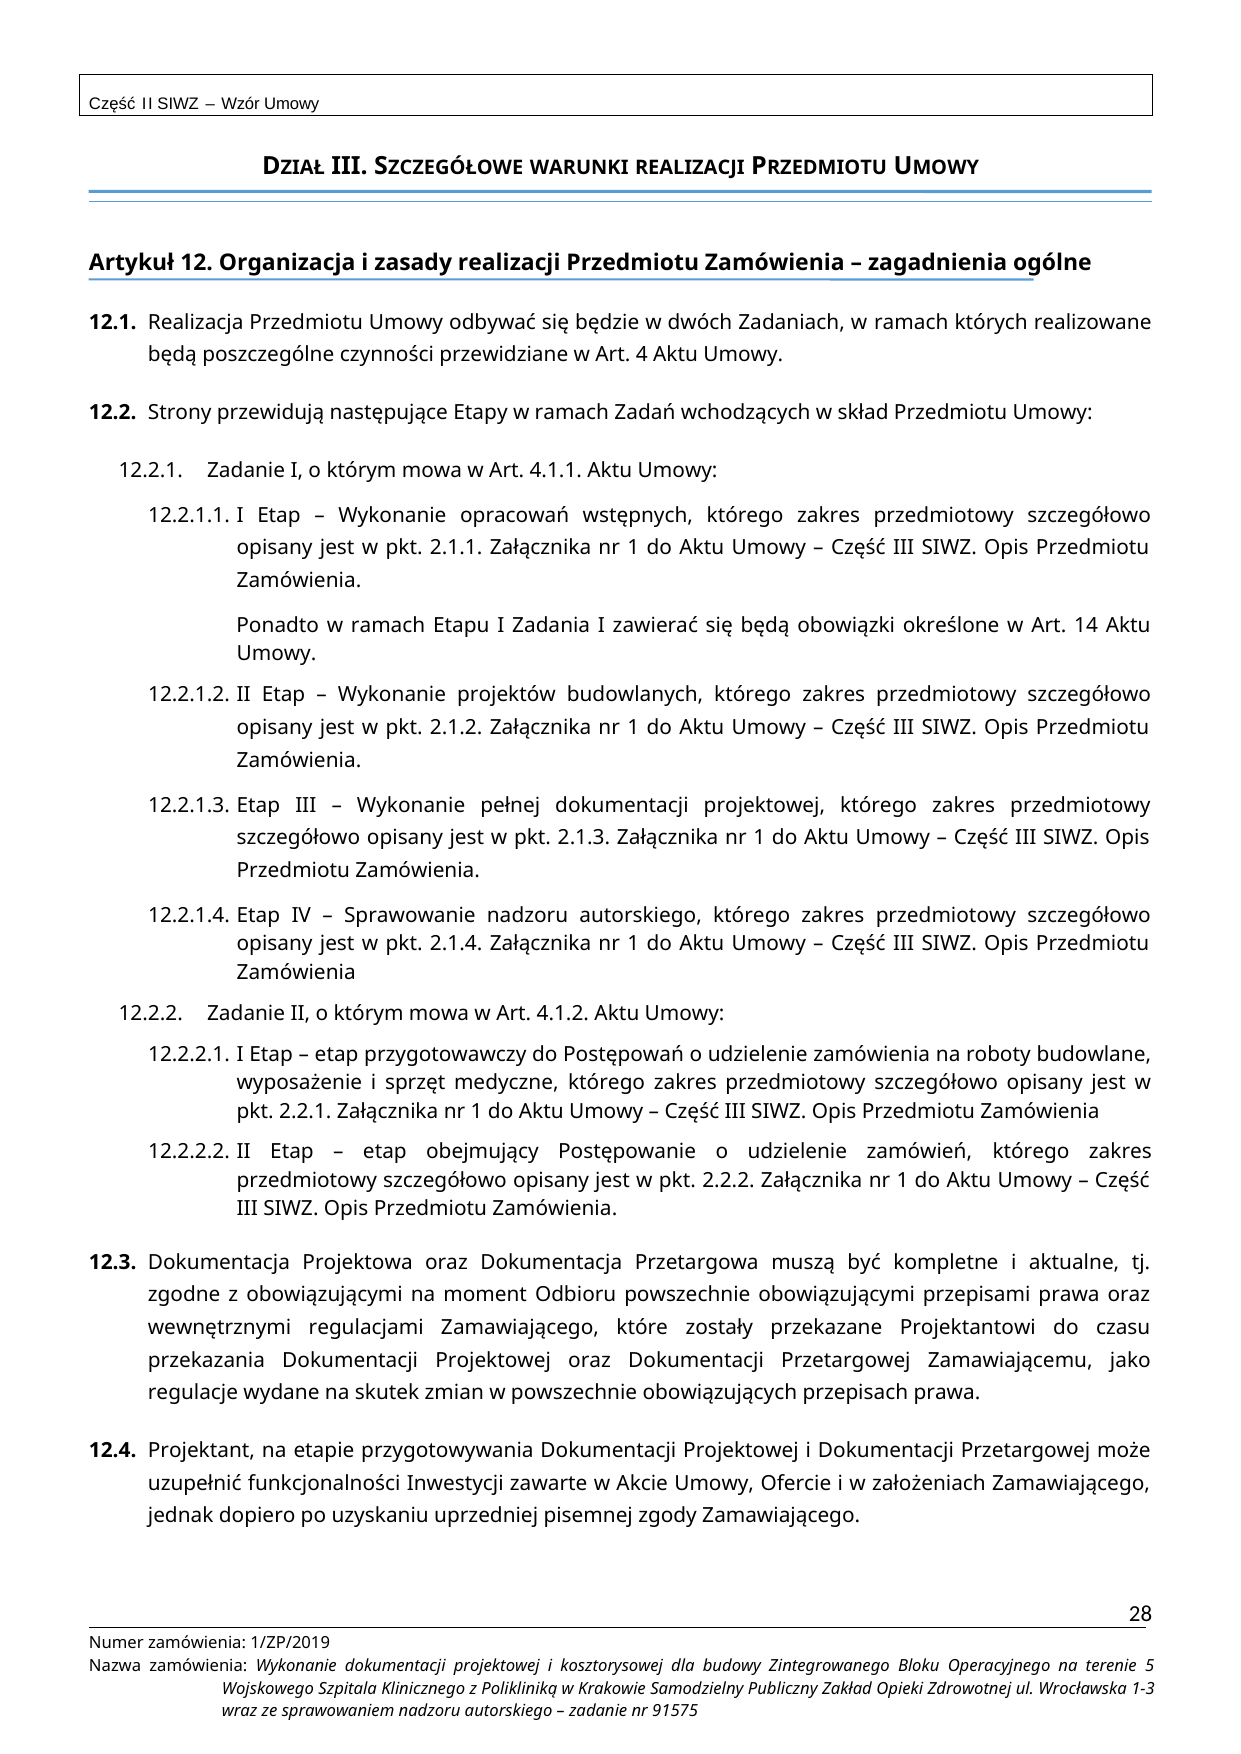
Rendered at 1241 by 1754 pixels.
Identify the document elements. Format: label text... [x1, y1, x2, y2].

list Etap III – Wykonanie pełnej dokumentacji projektowej, którego zakres przedmiotowy szczegółowo opisany jest w pkt. 2.1.3. Załącznika nr 1 do Aktu Umowy – Część III SIWZ. Opis Przedmiotu Zamówienia. [148, 790, 1152, 883]
subtitle Artykuł 12. Organizacja i zasady realizacji Przedmiotu Zamówienia – zagadnienia ogólne [89, 246, 1152, 277]
list Strony przewidują następujące Etapy w ramach Zadań wchodzących w skład Przedmiotu Umowy: [89, 397, 1152, 426]
list Dokumentacja Projektowa oraz Dokumentacja Przetargowa muszą być kompletne i aktualne, tj. zgodne z obowiązującymi na moment Odbioru powszechnie obowiązującymi przepisami prawa oraz wewnętrznymi regulacjami Zamawiającego, które zostały przekazane Projektantowi do czasu przekazania Dokumentacji Projektowej oraz Dokumentacji Przetargowej Zamawiającemu, jako regulacje wydane na skutek zmian w powszechnie obowiązujących przepisach prawa. [89, 1247, 1152, 1406]
text Ponadto w ramach Etapu I Zadania I zawierać się będą obowiązki określone w Art. 14 Aktu Umowy. [236, 610, 1152, 667]
list Zadanie II, o którym mowa w Art. 4.1.2. Aktu Umowy: [118, 998, 1152, 1026]
list I Etap – etap przygotowawczy do Postępowań o udzielenie zamówienia na roboty budowlane, wyposażenie i sprzęt medyczne, którego zakres przedmiotowy szczegółowo opisany jest w pkt. 2.2.1. Załącznika nr 1 do Aktu Umowy – Część III SIWZ. Opis Przedmiotu Zamówienia [148, 1039, 1152, 1124]
list II Etap – Wykonanie projektów budowlanych, którego zakres przedmiotowy szczegółowo opisany jest w pkt. 2.1.2. Załącznika nr 1 do Aktu Umowy – Część III SIWZ. Opis Przedmiotu Zamówienia. [148, 679, 1152, 773]
list I Etap – Wykonanie opracowań wstępnych, którego zakres przedmiotowy szczegółowo opisany jest w pkt. 2.1.1. Załącznika nr 1 do Aktu Umowy – Część III SIWZ. Opis Przedmiotu Zamówienia. [148, 500, 1152, 593]
subtitle Dział III. Szczegółowe warunki realizacji Przedmiotu Umowy [89, 148, 1152, 182]
list Zadanie I, o którym mowa w Art. 4.1.1. Aktu Umowy: [118, 455, 1152, 483]
list Projektant, na etapie przygotowywania Dokumentacji Projektowej i Dokumentacji Przetargowej może uzupełnić funkcjonalności Inwestycji zawarte w Akcie Umowy, Ofercie i w założeniach Zamawiającego, jednak dopiero po uzyskaniu uprzedniej pisemnej zgody Zamawiającego. [89, 1435, 1152, 1529]
list II Etap – etap obejmujący Postępowanie o udzielenie zamówień, którego zakres przedmiotowy szczegółowo opisany jest w pkt. 2.2.2. Załącznika nr 1 do Aktu Umowy – Część III SIWZ. Opis Przedmiotu Zamówienia. [148, 1137, 1152, 1222]
list Etap IV – Sprawowanie nadzoru autorskiego, którego zakres przedmiotowy szczegółowo opisany jest w pkt. 2.1.4. Załącznika nr 1 do Aktu Umowy – Część III SIWZ. Opis Przedmiotu Zamówienia [148, 900, 1152, 985]
list Realizacja Przedmiotu Umowy odbywać się będzie w dwóch Zadaniach, w ramach których realizowane będą poszczególne czynności przewidziane w Art. 4 Aktu Umowy. [89, 307, 1152, 368]
